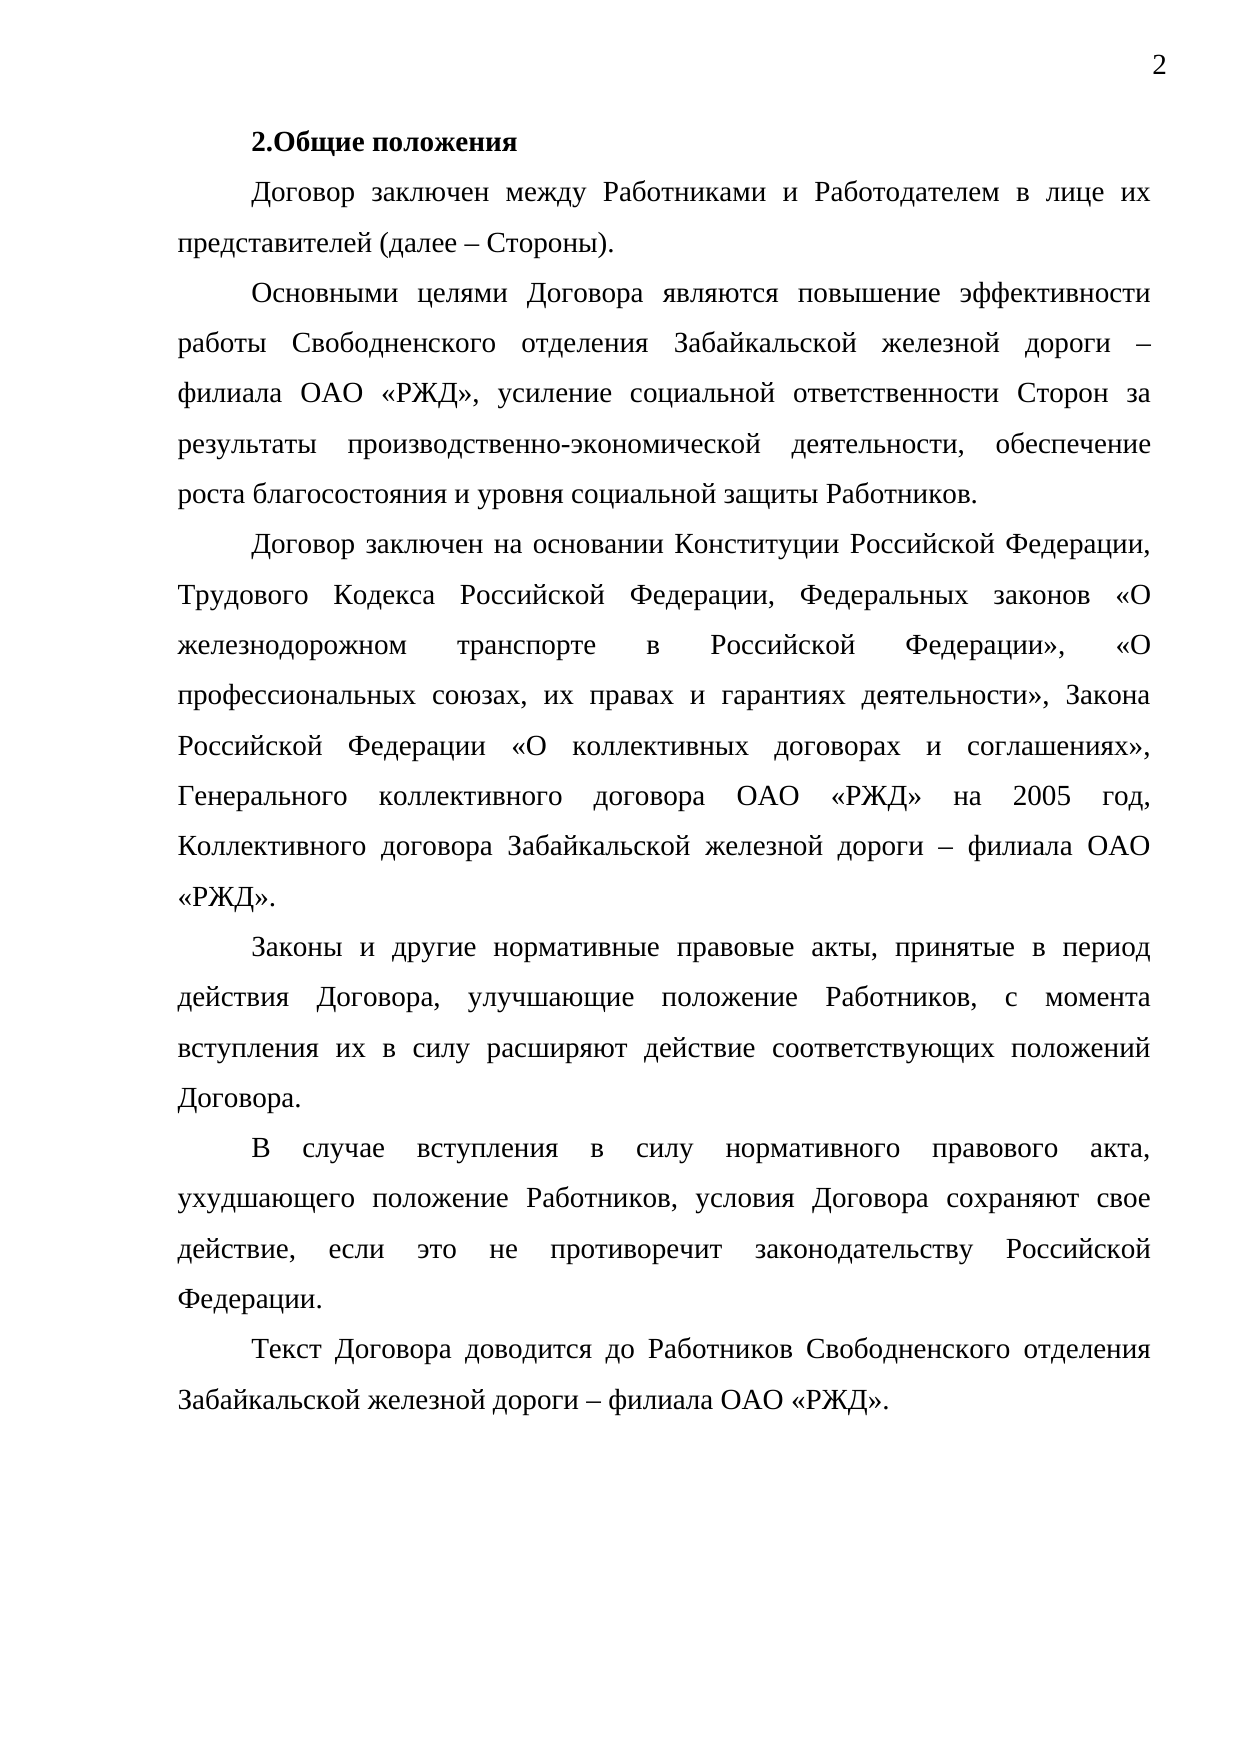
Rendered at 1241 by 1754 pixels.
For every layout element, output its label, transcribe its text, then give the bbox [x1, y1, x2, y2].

text Договор заключен между Работниками и Работодателем в лице их представителей (далее – Стороны). [177, 174, 1152, 258]
text Текст Договора доводится до Работников Свободненского отделения Забайкальской железной дороги – филиала ОАО «РЖД». [177, 1332, 1152, 1415]
text В случае вступления в силу нормативного правового акта, ухудшающего положение Работников, условия Договора сохраняют свое действие, если это не противоречит законодательству Российской Федерации. [177, 1130, 1152, 1315]
text Законы и другие нормативные правовые акты, принятые в период действия Договора, улучшающие положение Работников, с момента вступления их в силу расширяют действие соответствующих положений Договора. [177, 929, 1152, 1113]
text Основными целями Договора являются повышение эффективности работы Свободненского отделения Забайкальской железной дороги – филиала ОАО «РЖД», усиление социальной ответственности Сторон за результаты производственно-экономической деятельности, обеспечение роста благосостояния и уровня социальной защиты Работников. [177, 275, 1152, 510]
text 2.Общие положения [177, 124, 1152, 158]
text Договор заключен на основании Конституции Российской Федерации, Трудового Кодекса Российской Федерации, Федеральных законов «О железнодорожном транспорте в Российской Федерации», «О профессиональных союзах, их правах и гарантиях деятельности», Закона Российской Федерации «О коллективных договорах и соглашениях», Генерального коллективного договора ОАО «РЖД» на 2005 год, Коллективного договора Забайкальской железной дороги – филиала ОАО «РЖД». [177, 527, 1152, 912]
